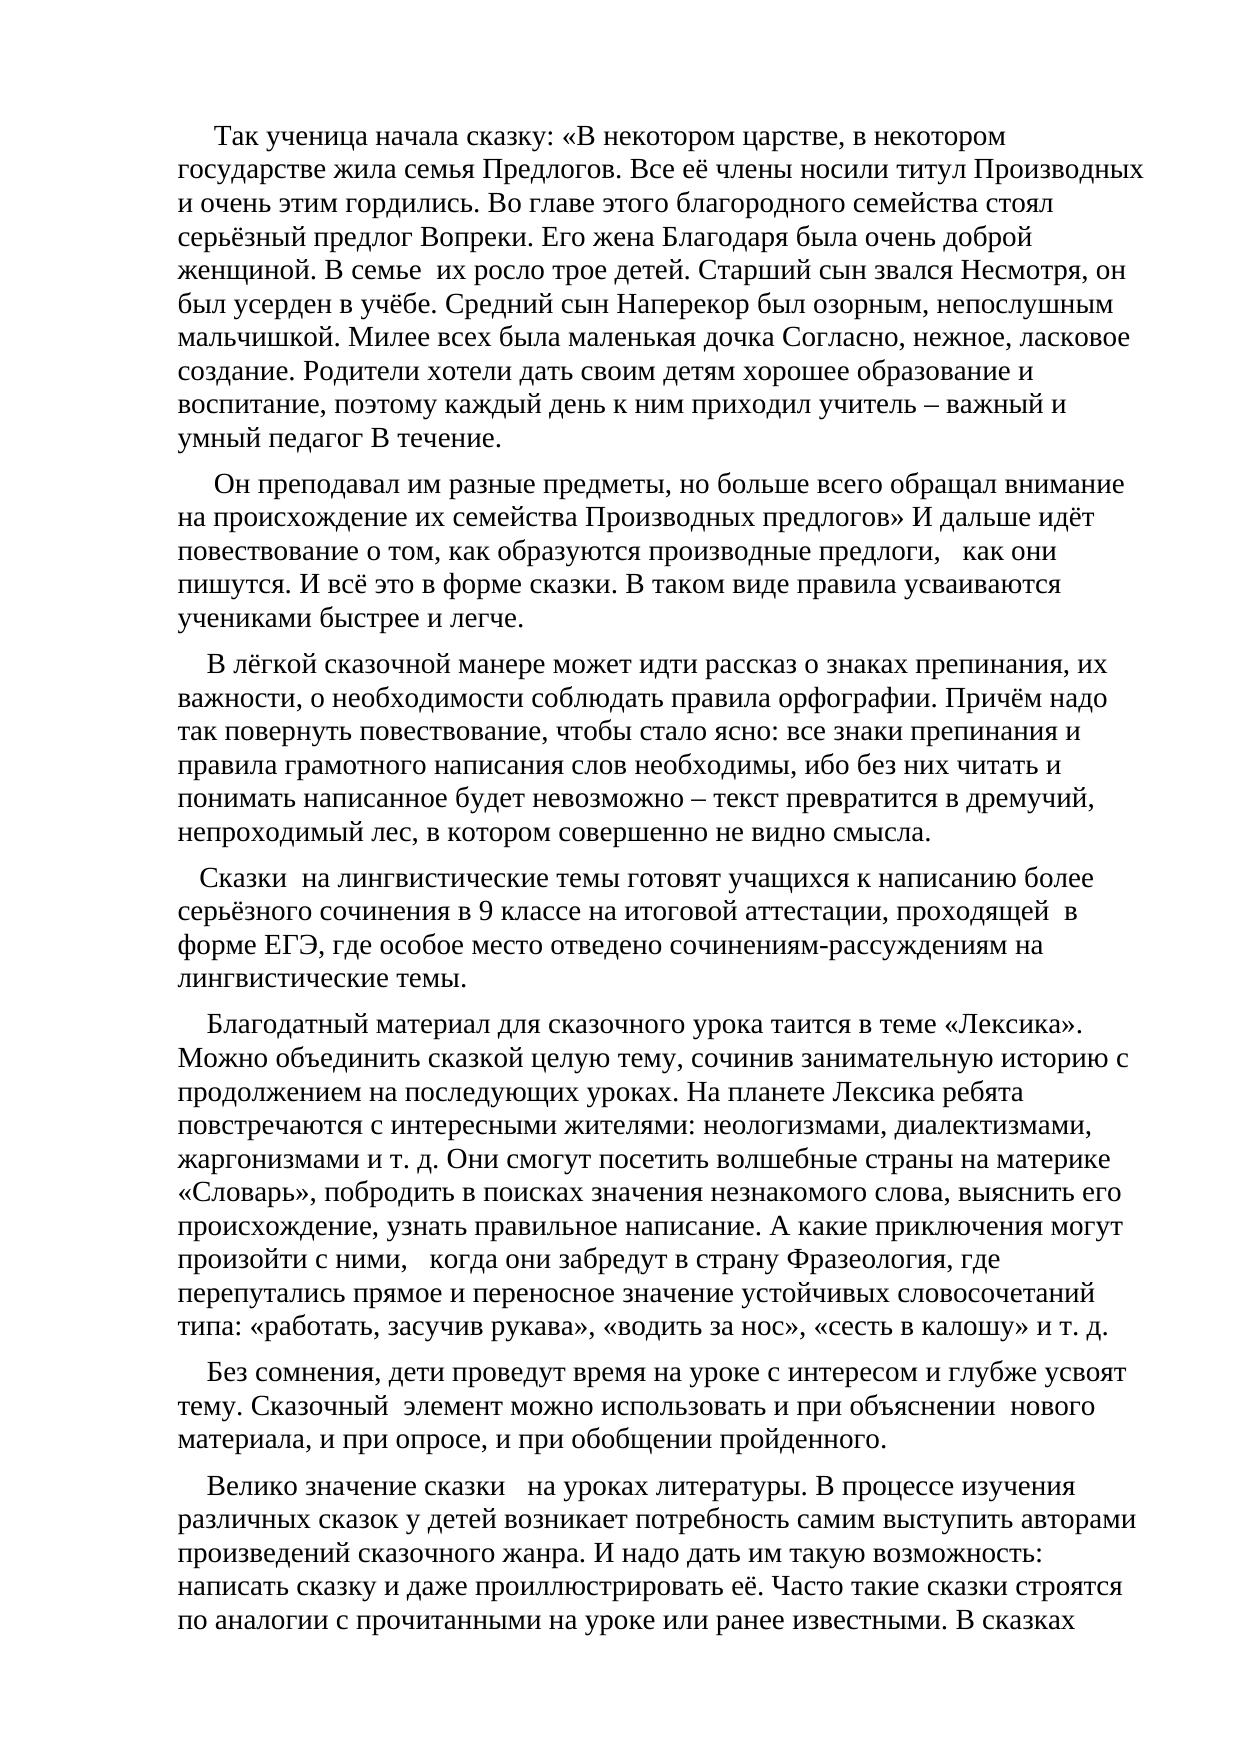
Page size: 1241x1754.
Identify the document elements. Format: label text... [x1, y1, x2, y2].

text В лёгкой сказочной манере может идти рассказ о знаках препинания, их важности, о необходимости соблюдать правила орфографии. Причём надо так повернуть повествование, чтобы стало ясно: все знаки препинания и правила грамотного написания слов необходимы, ибо без них читать и понимать написанное будет невозможно – текст превратится в дремучий, непроходимый лес, в котором совершенно не видно смысла. [177, 646, 1152, 847]
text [177, 1468, 1152, 1635]
text Благодатный материал для сказочного урока таится в теме «Лексика». Можно объединить сказкой целую тему, сочинив занимательную историю с продолжением на последующих уроках. На планете Лексика ребята повстречаются с интересными жителями: неологизмами, диалектизмами, жаргонизмами и т. д. Они смогут посетить волшебные страны на материке «Словарь», побродить в поисках значения незнакомого слова, выяснить его происхождение, узнать правильное написание. А какие приключения могут произойти с ними, когда они забредут в страну Фразеология, где перепутались прямое и переносное значение устойчивых словосочетаний типа: «работать, засучив рукава», «водить за нос», «сесть в калошу» и т. д. [177, 1007, 1152, 1342]
text Так ученица начала сказку: «В некотором царстве, в некотором государстве жила семья Предлогов. Все её члены носили титул Производных и очень этим гордились. Во главе этого благородного семейства стоял серьёзный предлог Вопреки. Его жена Благодаря была очень доброй женщиной. В семье их росло трое детей. Старший сын звался Несмотря, он был усерден в учёбе. Средний сын Наперекор был озорным, непослушным мальчишкой. Милее всех была маленькая дочка Согласно, нежное, ласковое создание. Родители хотели дать своим детям хорошее образование и воспитание, поэтому каждый день к ним приходил учитель – важный и умный педагог В течение. [177, 118, 1152, 453]
text Без сомнения, дети проведут время на уроке с интересом и глубже усвоят тему. Сказочный элемент можно использовать и при объяснении нового материала, и при опросе, и при обобщении пройденного. [177, 1354, 1152, 1455]
text Сказки на лингвистические темы готовят учащихся к написанию более серьёзного сочинения в 9 классе на итоговой аттестации, проходящей в форме ЕГЭ, где особое место отведено сочинениям-рассуждениям на лингвистические темы. [177, 860, 1152, 994]
text Он преподавал им разные предметы, но больше всего обращал внимание на происхождение их семейства Производных предлогов» И дальше идёт повествование о том, как образуются производные предлоги, как они пишутся. И всё это в форме сказки. В таком виде правила усваиваются учениками быстрее и легче. [177, 466, 1152, 634]
